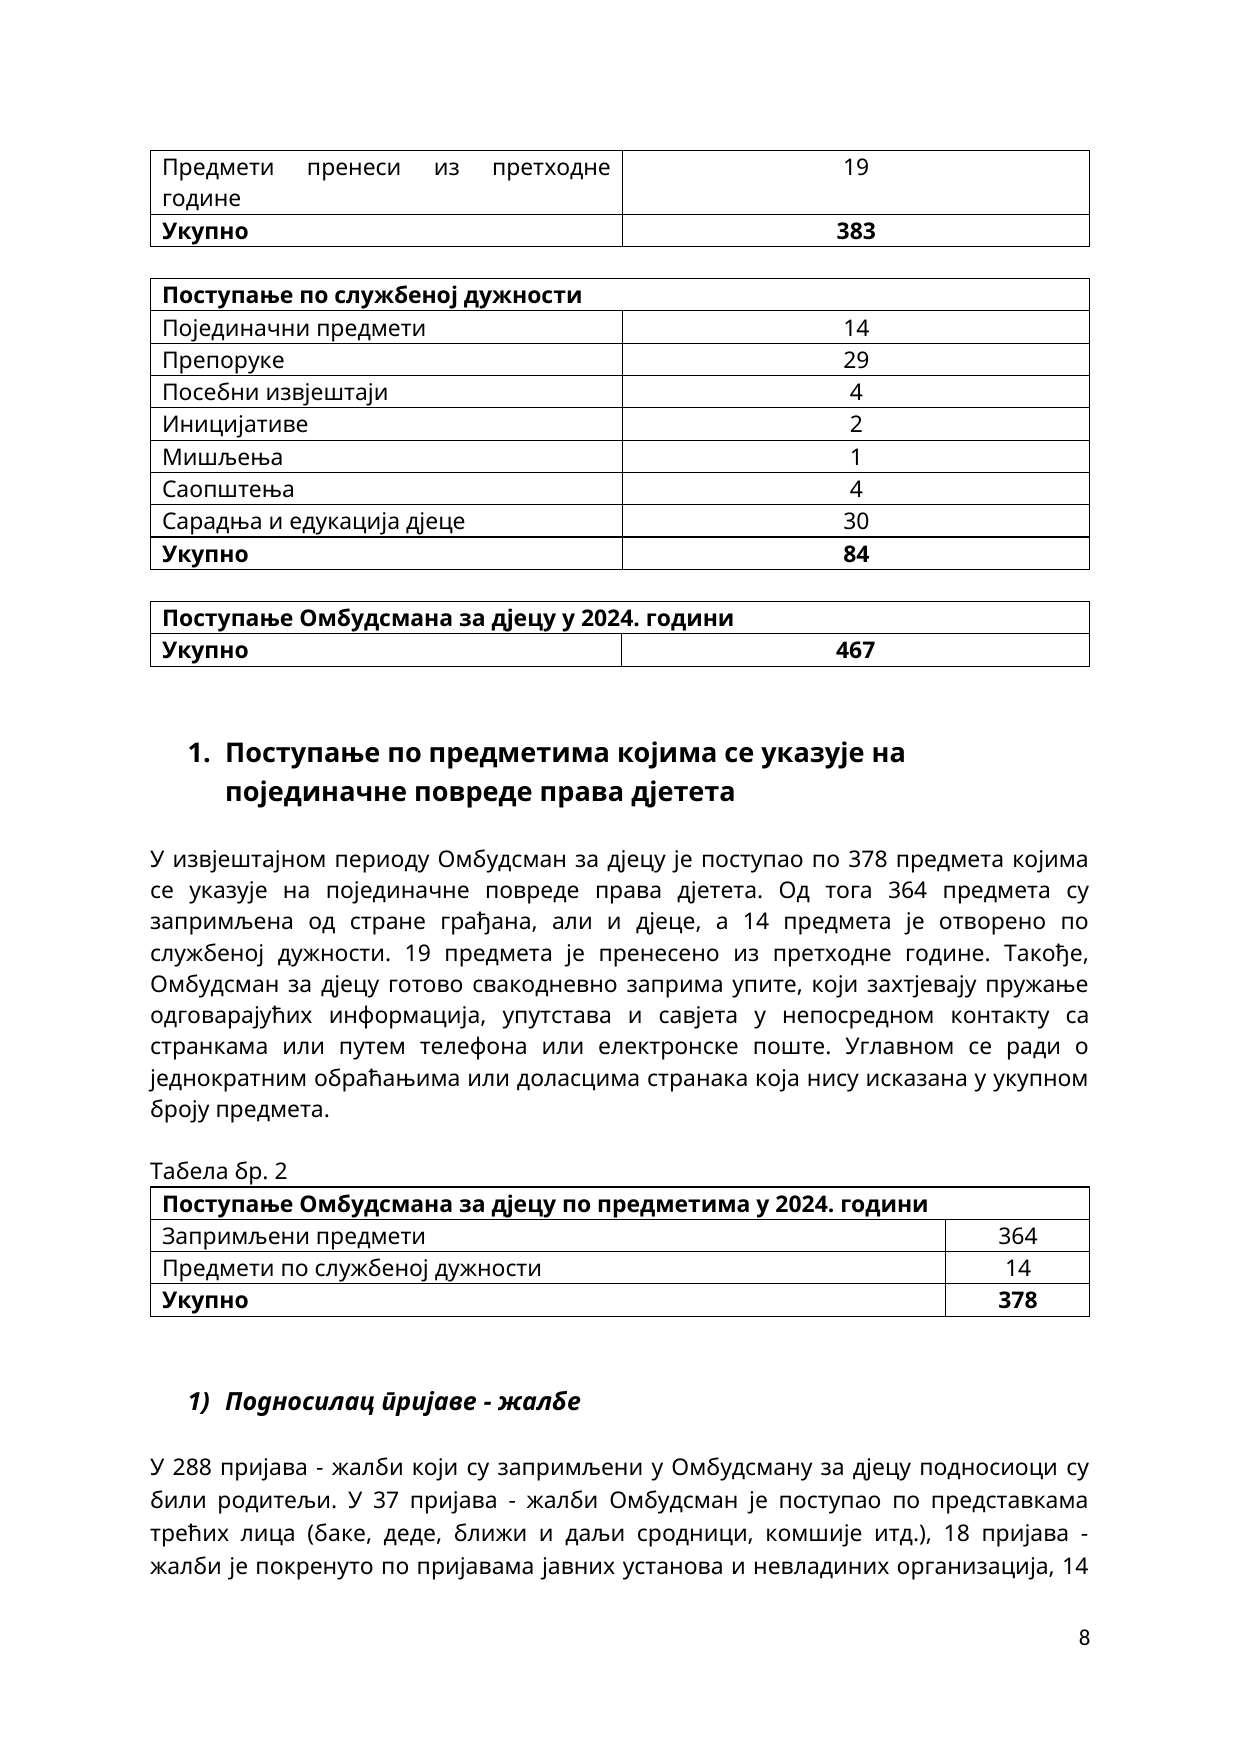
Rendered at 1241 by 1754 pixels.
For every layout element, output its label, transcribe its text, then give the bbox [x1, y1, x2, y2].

table_cell Предмети пренеси из претходне године [151, 151, 622, 213]
table_cell 14 [623, 311, 1089, 343]
table_cell 4 [623, 473, 1089, 504]
table_cell Иницијативе [151, 408, 622, 439]
table_header Поступање по службеној дужности [151, 279, 1089, 310]
table_cell Предмети по службеној дужности [151, 1252, 945, 1283]
text Табела бр. 2 [150, 1155, 1090, 1186]
table_cell Појединачни предмети [151, 311, 622, 343]
table_cell Укупно [151, 1284, 945, 1316]
table_cell Укупно [151, 538, 622, 569]
table_cell 1 [623, 441, 1089, 472]
table_cell Укупно [151, 215, 622, 246]
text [150, 1451, 1090, 1581]
table_cell Препоруке [151, 344, 622, 375]
table_cell Укупно [151, 634, 621, 666]
text У извјештајном периоду Омбудсман за дјецу је поступао по 378 предмета којима се указује на појединачне повреде права дјетета. Од тога 364 предмета су запримљена од стране грађана, али и дјеце, а 14 предмета је отворено по службеној дужности. 19 предмета је пренесено из претходне године. Такође, Омбудсман за дјецу готово свакодневно заприма упите, који захтјевају пружање одговарајућих информација, упутстава и савјета у непосредном контакту са странкама или путем телефона или електронске поште. Углавном се ради о једнократним обраћањима или доласцима странака која нису исказана у укупном броју предмета. [150, 843, 1090, 1124]
table_cell Саопштења [151, 473, 622, 504]
table_cell 2 [623, 408, 1089, 439]
table_cell 30 [623, 505, 1089, 536]
table_cell 383 [623, 215, 1089, 246]
table_cell Запримљени предмети [151, 1220, 945, 1251]
table_cell 364 [946, 1220, 1089, 1251]
table_header Поступање Омбудсмана за дјецу у 2024. години [151, 602, 1089, 633]
table_cell 29 [623, 344, 1089, 375]
subtitle Подносилац пријаве - жалбе [187, 1383, 1090, 1417]
table_cell Мишљења [151, 441, 622, 472]
table_header Поступање Омбудсмана за дјецу по предметима у 2024. години [151, 1188, 1089, 1219]
subtitle Поступање по предметима којима се указује на појединачне повреде права дјетета [187, 733, 1090, 809]
table_cell 467 [622, 634, 1089, 666]
table_cell 4 [623, 376, 1089, 407]
table_cell 84 [623, 538, 1089, 569]
table_cell 378 [946, 1284, 1089, 1316]
table_cell Посебни извјештаји [151, 376, 622, 407]
table_cell Сарадња и едукација дјеце [151, 505, 622, 536]
table_cell 19 [623, 151, 1089, 213]
table_cell 14 [946, 1252, 1089, 1283]
